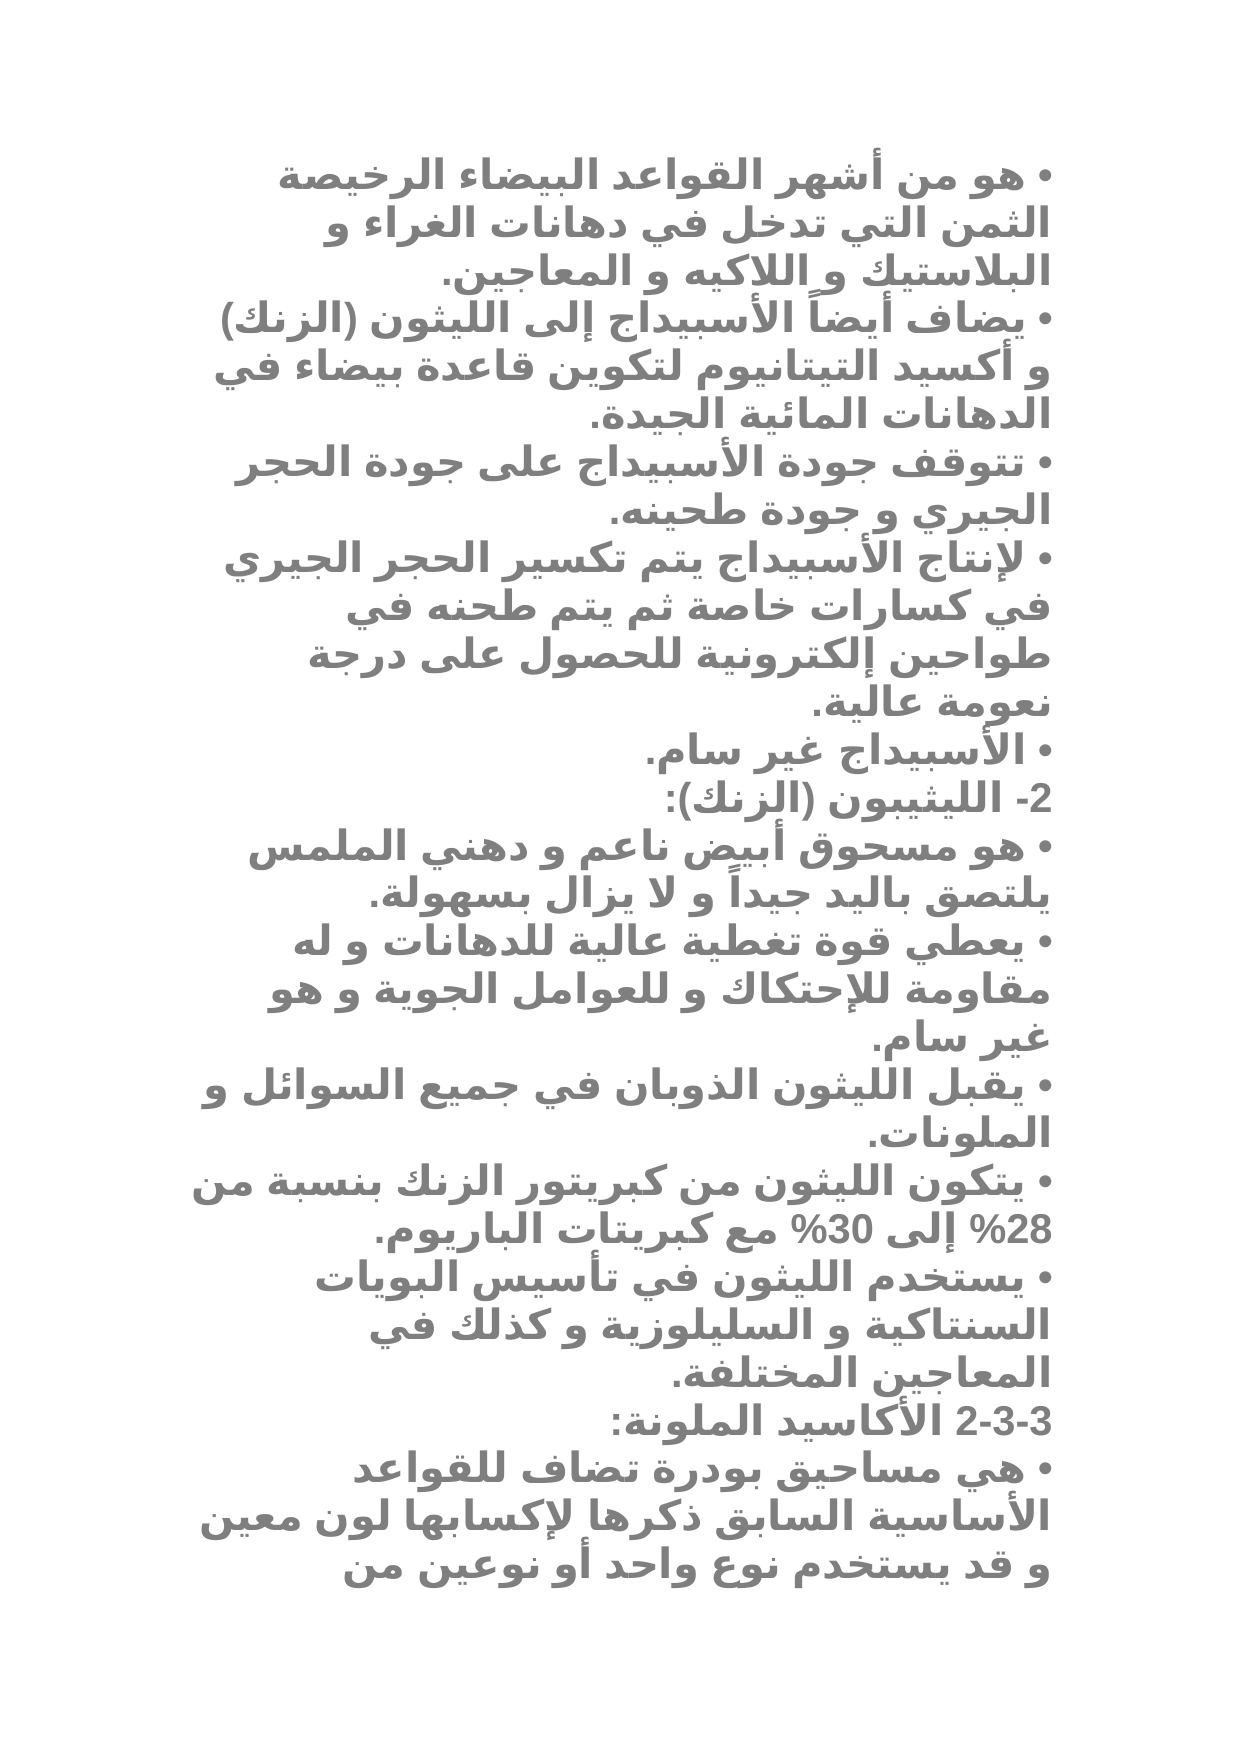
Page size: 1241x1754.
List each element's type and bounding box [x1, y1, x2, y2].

text [187, 150, 1053, 1587]
